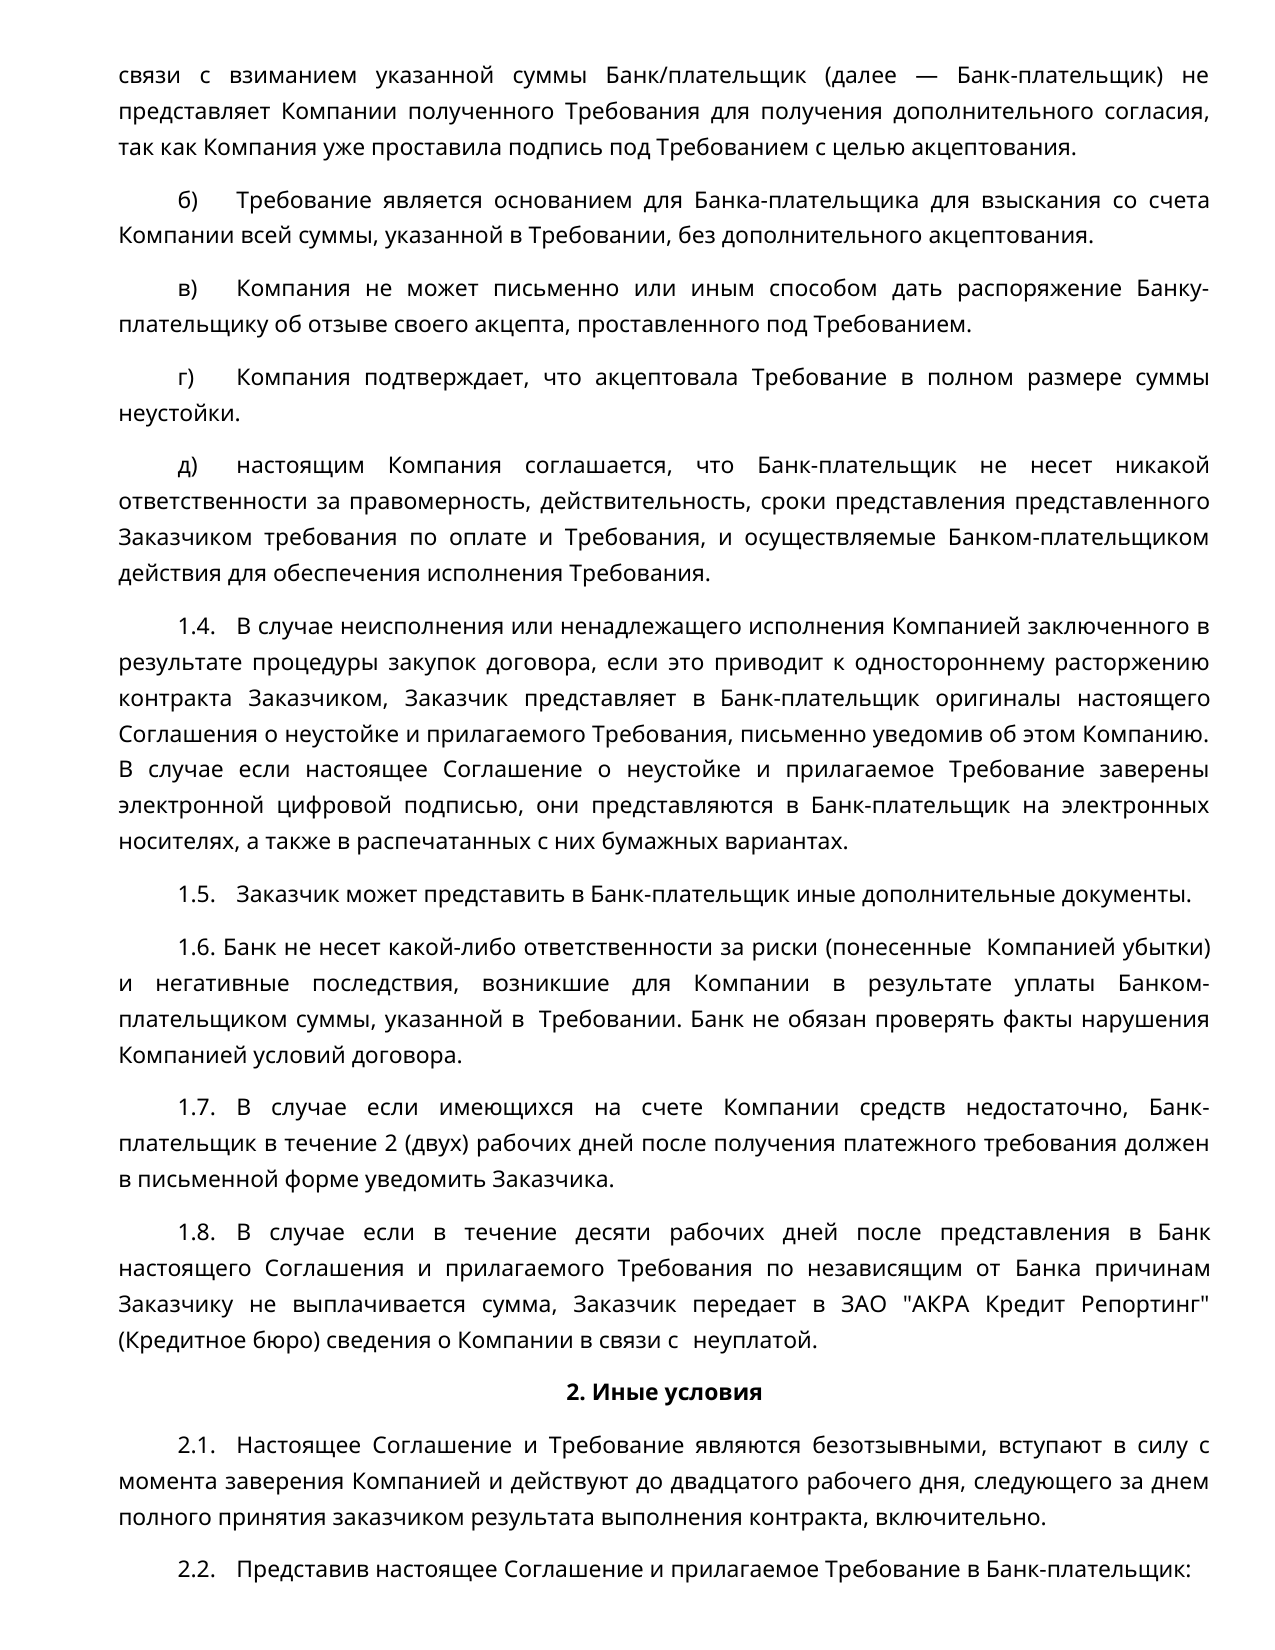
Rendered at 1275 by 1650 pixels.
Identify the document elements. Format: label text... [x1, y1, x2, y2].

text д) настоящим Компания соглашается, что Банк-плательщик не несет никакой ответственности за правомерность, действительность, сроки представления представленного Заказчиком требования по оплате и Требования, и осуществляемые Банком-плательщиком действия для обеспечения исполнения Требования. [118, 449, 1211, 588]
text б) Требование является основанием для Банка-плательщика для взыскания со счета Компании всей суммы, указанной в Требовании, без дополнительного акцептования. [118, 183, 1211, 251]
text в) Компания не может письменно или иным способом дать распоряжение Банку-плательщику об отзыве своего акцепта, проставленного под Требованием. [118, 272, 1211, 339]
text г) Компания подтверждает, что акцептовала Требование в полном размере суммы неустойки. [118, 361, 1211, 428]
text 1.7. В случае если имеющихся на счете Компании средств недостаточно, Банк-плательщик в течение 2 (двух) рабочих дней после получения платежного требования должен в письменной форме уведомить Заказчика. [118, 1091, 1211, 1194]
text 1.5. Заказчик может представить в Банк-плательщик иные дополнительные документы. [118, 878, 1211, 909]
text 2.1. Настоящее Соглашение и Требование являются безотзывными, вступают в силу с момента заверения Компанией и действуют до двадцатого рабочего дня, следующего за днем полного принятия заказчиком результата выполнения контракта, включительно. [118, 1429, 1211, 1532]
text 1.6. Банк не несет какой-либо ответственности за риски (понесенные Компанией убытки) и негативные последствия, возникшие для Компании в результате уплаты Банком-плательщиком суммы, указанной в Требовании. Банк не обязан проверять факты нарушения Компанией условий договора. [118, 931, 1211, 1070]
text 1.8. В случае если в течение десяти рабочих дней после представления в Банк настоящего Соглашения и прилагаемого Требования по независящим от Банка причинам Заказчику не выплачивается сумма, Заказчик передает в ЗАО "АКРА Кредит Репортинг" (Кредитное бюро) сведения о Компании в связи с неуплатой. [118, 1216, 1211, 1355]
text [118, 59, 1211, 162]
text 2.2. Представив настоящее Соглашение и прилагаемое Требование в Банк-плательщик: [118, 1553, 1211, 1585]
text 1.4. В случае неисполнения или ненадлежащего исполнения Компанией заключенного в результате процедуры закупок договора, если это приводит к одностороннему расторжению контракта Заказчиком, Заказчик представляет в Банк-плательщик оригиналы настоящего Соглашения о неустойке и прилагаемого Требования, письменно уведомив об этом Компанию. В случае если настоящее Соглашение о неустойке и прилагаемое Требование заверены электронной цифровой подписью, они представляются в Банк-плательщик на электронных носителях, а также в распечатанных с них бумажных вариантах. [118, 609, 1211, 857]
text 2. Иные условия [118, 1376, 1211, 1408]
